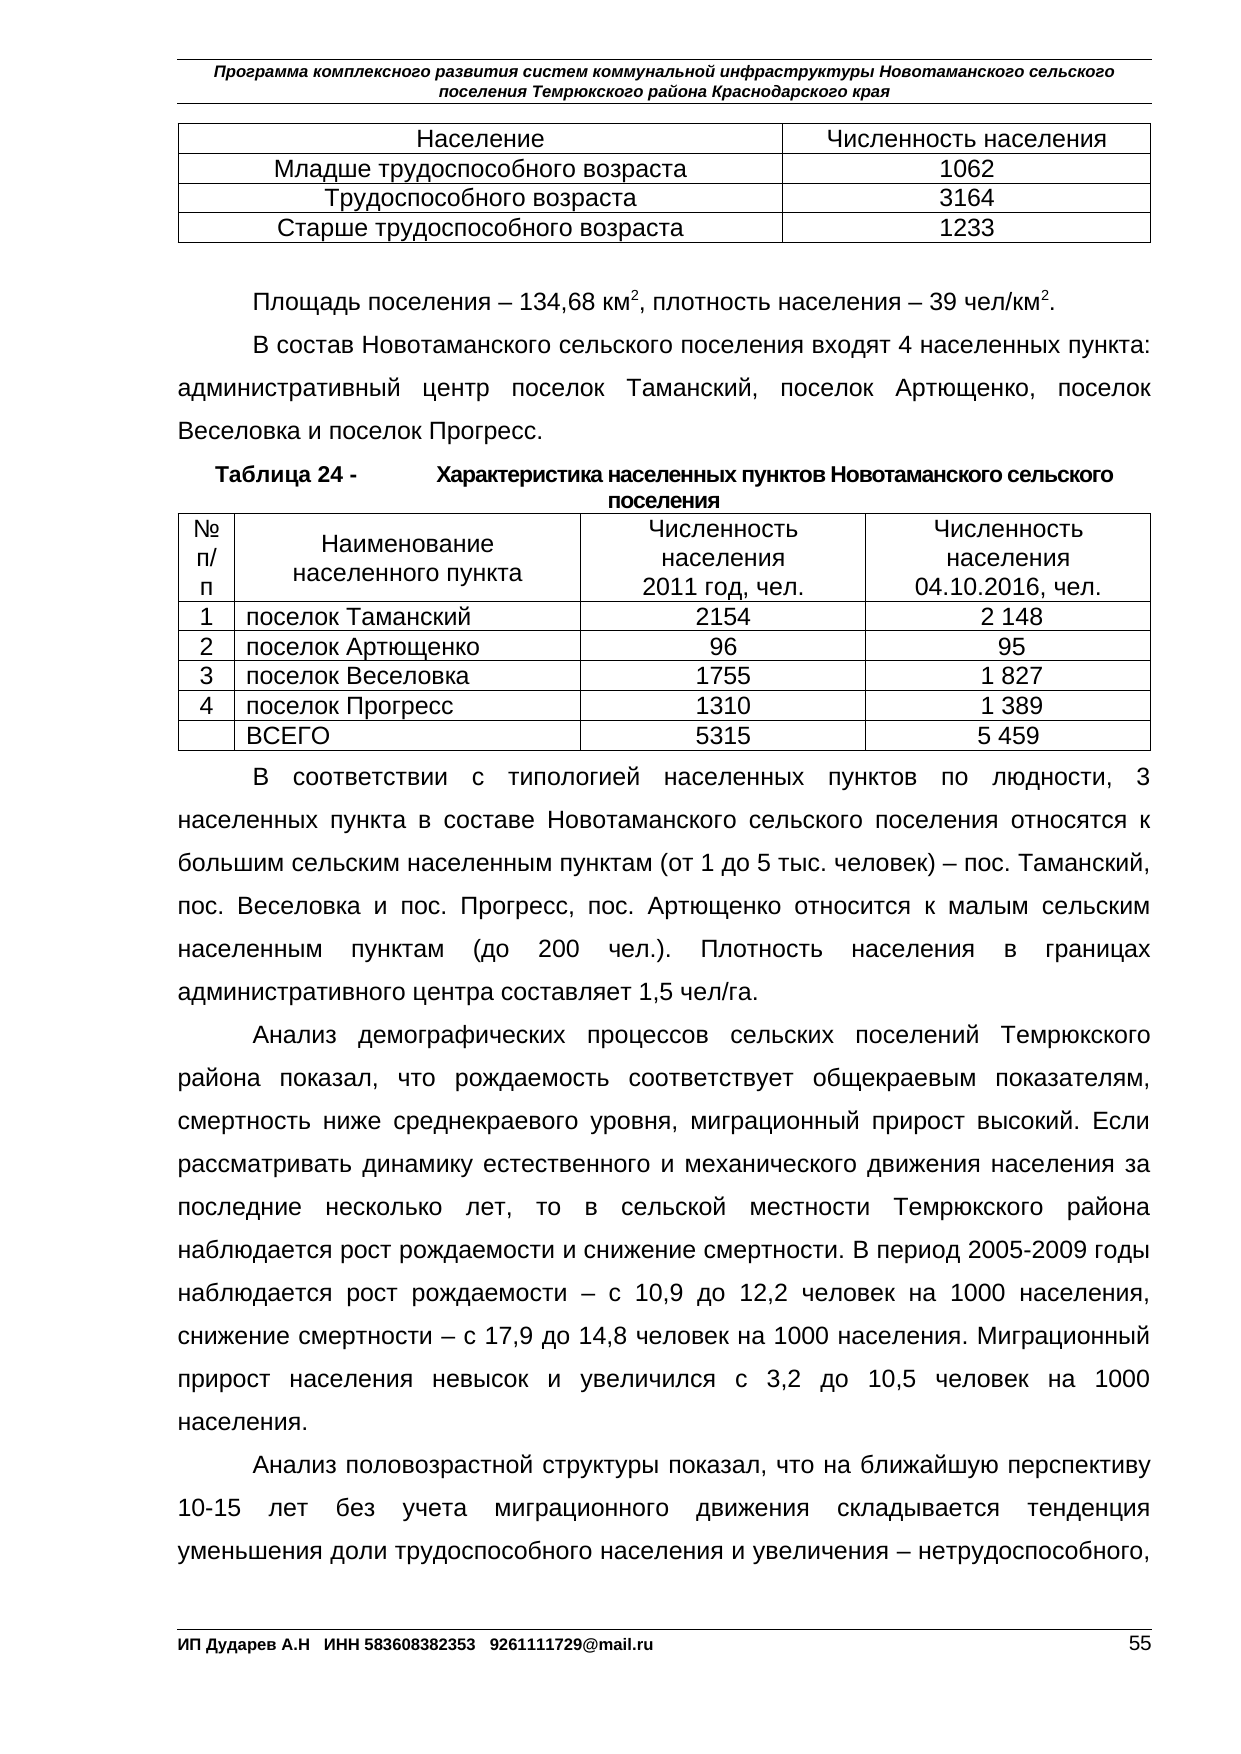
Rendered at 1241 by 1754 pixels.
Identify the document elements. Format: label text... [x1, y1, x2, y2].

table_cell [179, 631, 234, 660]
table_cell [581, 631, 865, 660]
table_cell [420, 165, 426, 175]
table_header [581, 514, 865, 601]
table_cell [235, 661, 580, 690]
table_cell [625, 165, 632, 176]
text Площадь поселения – 134,68 км2, плотность населения – 39 чел/км2. [177, 276, 1152, 319]
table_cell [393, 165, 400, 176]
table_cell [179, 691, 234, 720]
text Анализ демографических процессов сельских поселений Темрюкского района показал, что рождаемость соответствует общекраевым показателям, смертность ниже среднекраевого уровня, миграционный прирост высокий. Если рассматривать динамику естественного и механического движения населения за последние несколько лет, то в сельской местности Темрюкского района наблюдается рост рождаемости и снижение смертности. В период 2005-2009 годы наблюдается рост рождаемости – с 10,9 до 12,2 человек на 1000 населения, снижение смертности – с 17,9 до 14,8 человек на 1000 населения. Миграционный прирост населения невысок и увеличился с 3,2 до 10,5 человек на 1000 населения. [177, 1009, 1152, 1439]
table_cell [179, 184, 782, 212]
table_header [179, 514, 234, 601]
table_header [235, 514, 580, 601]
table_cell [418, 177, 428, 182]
text В соответствии с типологией населенных пунктов по людности, 3 населенных пункта в составе Новотаманского сельского поселения относятся к большим сельским населенным пунктам (от 1 до 5 тыс. человек) – пос. Таманский, пос. Веселовка и пос. Прогресс, пос. Артющенко относится к малым сельским населенным пунктам (до 200 чел.). Плотность населения в границах административного центра составляет 1,5 чел/га. [177, 751, 1152, 1009]
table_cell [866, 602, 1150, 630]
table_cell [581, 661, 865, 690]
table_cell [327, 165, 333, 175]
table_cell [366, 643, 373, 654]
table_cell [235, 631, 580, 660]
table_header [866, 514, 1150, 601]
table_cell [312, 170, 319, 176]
title Характеристика населенных пунктов Новотаманского сельского поселения [177, 461, 1152, 513]
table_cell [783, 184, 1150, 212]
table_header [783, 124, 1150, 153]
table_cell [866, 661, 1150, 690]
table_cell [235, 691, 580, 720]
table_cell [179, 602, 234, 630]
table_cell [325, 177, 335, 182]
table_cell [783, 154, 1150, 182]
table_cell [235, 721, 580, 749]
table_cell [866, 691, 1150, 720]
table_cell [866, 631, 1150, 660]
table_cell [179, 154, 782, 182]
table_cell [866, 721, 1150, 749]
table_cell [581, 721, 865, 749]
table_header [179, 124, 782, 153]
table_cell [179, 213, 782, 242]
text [177, 1439, 1152, 1568]
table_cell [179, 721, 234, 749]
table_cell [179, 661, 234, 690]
text В состав Новотаманского сельского поселения входят 4 населенных пункта: административный центр поселок Таманский, поселок Артющенко, поселок Веселовка и поселок Прогресс. [177, 319, 1152, 448]
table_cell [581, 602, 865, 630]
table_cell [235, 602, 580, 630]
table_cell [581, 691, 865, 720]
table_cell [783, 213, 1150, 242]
